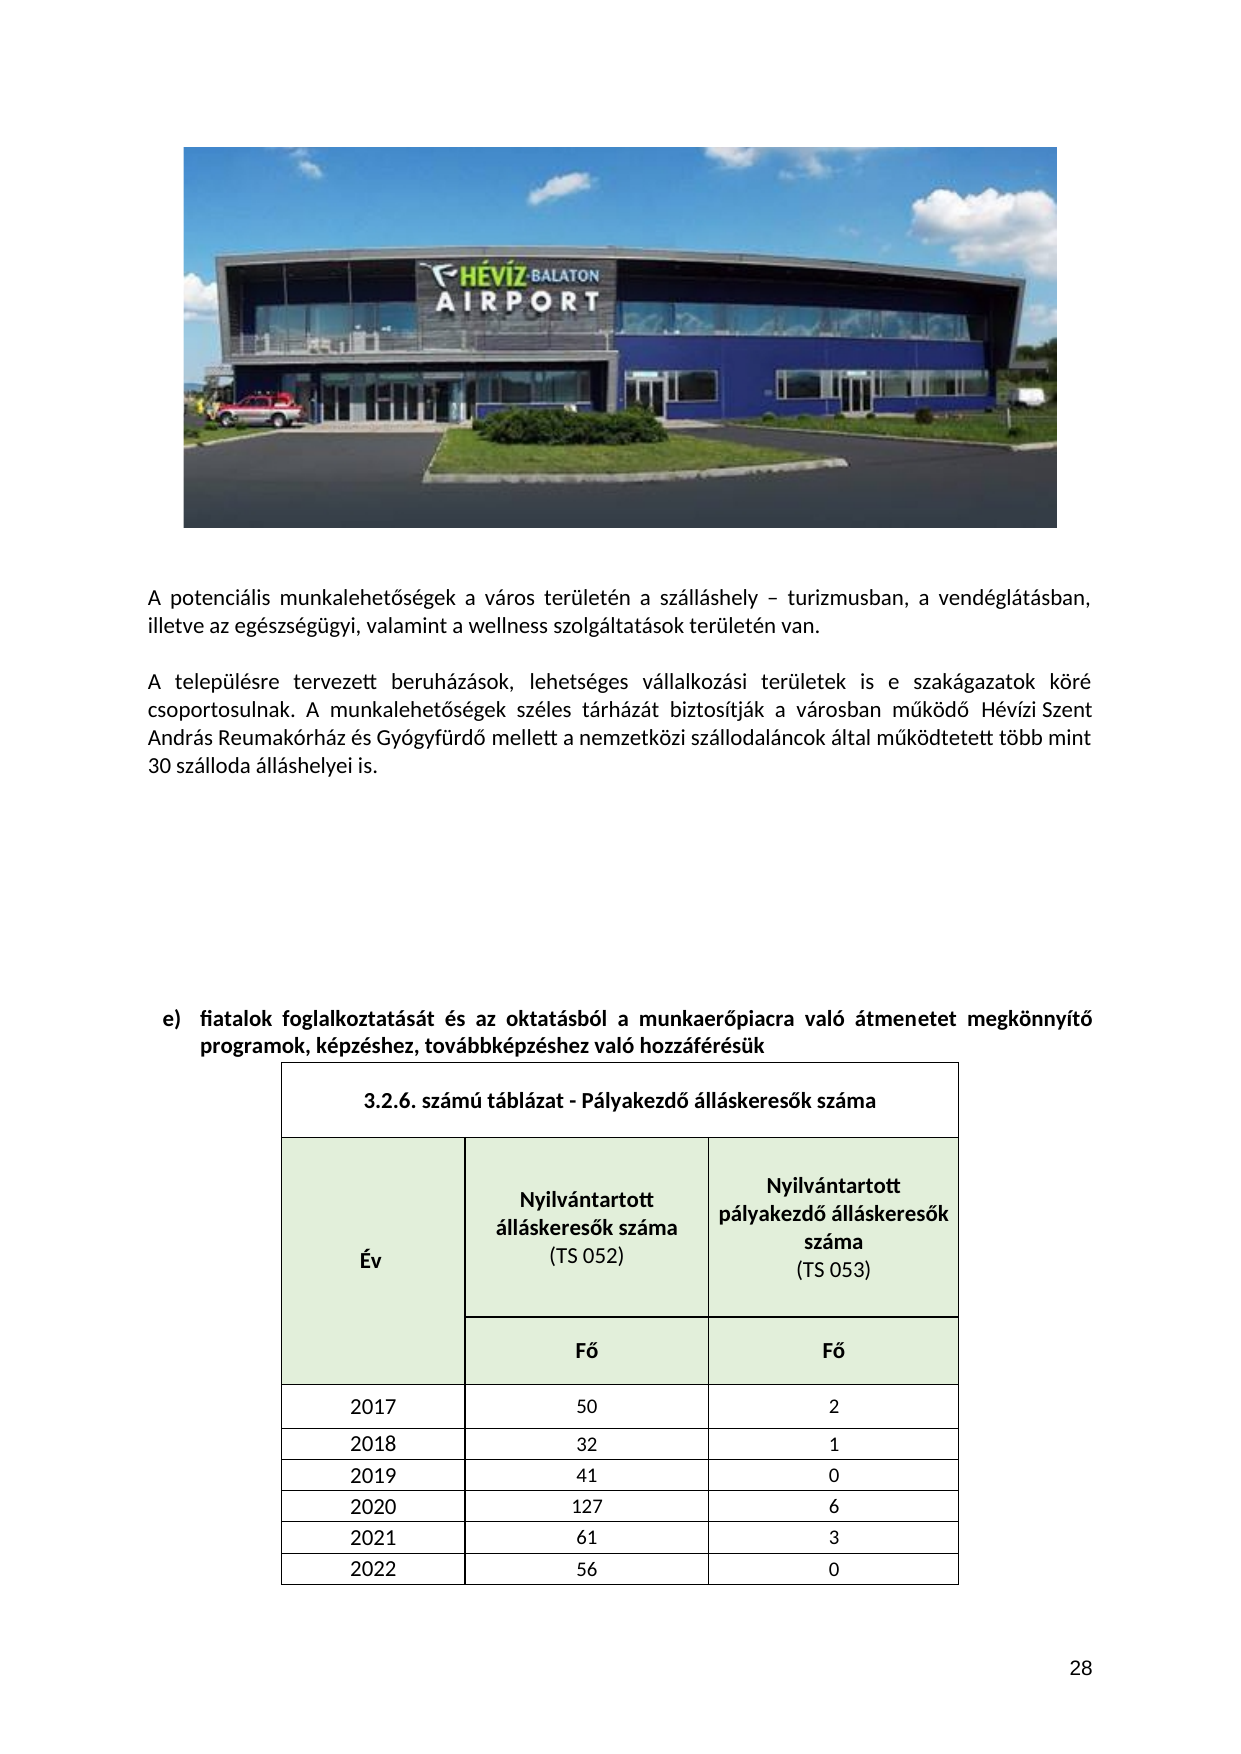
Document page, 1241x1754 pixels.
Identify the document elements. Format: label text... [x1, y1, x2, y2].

table_cell 1 [709, 1429, 958, 1459]
table_cell 2017 [282, 1385, 464, 1427]
table_cell 0 [709, 1460, 958, 1490]
table_cell 0 [709, 1554, 958, 1584]
text A településre tervezett beruházások, lehetséges vállalkozási területek is e szakágazatok köré csoportosulnak. A munkalehetőségek széles tárházát biztosítják a városban működő Hévízi Szent András Reumakórház és Gyógyfürdő mellett a nemzetközi szállodaláncok által működtetett több mint 30 szálloda álláshelyei is. [148, 667, 1093, 779]
table_cell 127 [466, 1491, 708, 1521]
table_cell Nyilvántartott álláskeresők száma (TS 052) [466, 1138, 708, 1316]
table_cell 6 [709, 1491, 958, 1521]
table_cell 61 [466, 1522, 708, 1552]
table_cell Év [282, 1138, 464, 1384]
table_cell 50 [466, 1385, 708, 1427]
table_cell 3 [709, 1522, 958, 1552]
table_cell 56 [466, 1554, 708, 1584]
table_cell 2019 [282, 1460, 464, 1490]
table_header 3.2.6. számú táblázat - Pályakezdő álláskeresők száma [282, 1063, 958, 1137]
list fiatalok foglalkoztatását és az oktatásból a munkaerőpiacra való átmenetet megkönnyítő programok, képzéshez, továbbképzéshez való hozzáférésük [162, 1004, 1093, 1060]
table_cell Nyilvántartott pályakezdő álláskeresők száma (TS 053) [709, 1138, 958, 1316]
text A potenciális munkalehetőségek a város területén a szálláshely – turizmusban, a vendéglátásban, illetve az egészségügyi, valamint a wellness szolgáltatások területén van. [148, 583, 1093, 639]
table_cell 2 [709, 1385, 958, 1427]
picture [183, 147, 1057, 528]
table_cell 41 [466, 1460, 708, 1490]
table_cell 32 [466, 1429, 708, 1459]
table_cell 2020 [282, 1491, 464, 1521]
table_cell 2021 [282, 1522, 464, 1552]
table_cell Fő [709, 1318, 958, 1384]
table_cell 2018 [282, 1429, 464, 1459]
table_cell 2022 [282, 1554, 464, 1584]
table_cell Fő [466, 1318, 708, 1384]
